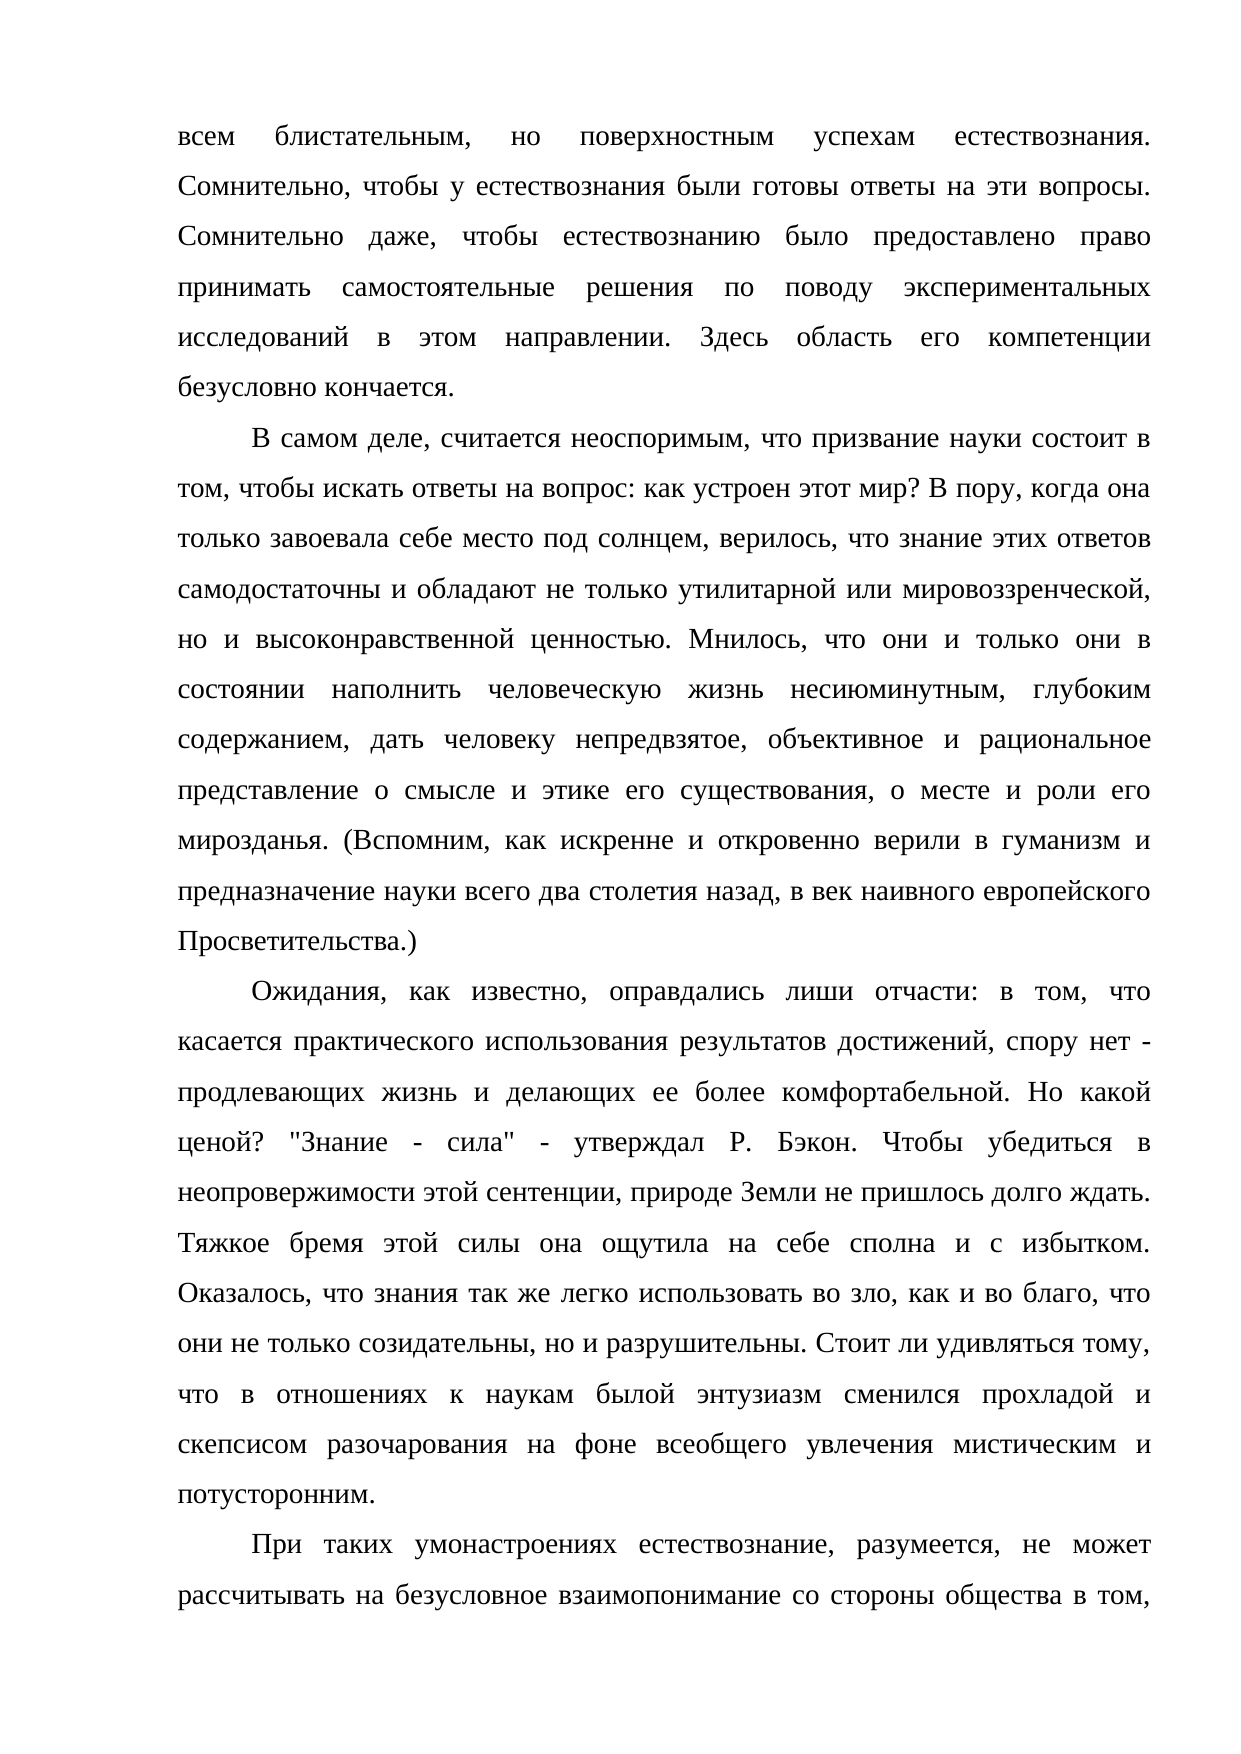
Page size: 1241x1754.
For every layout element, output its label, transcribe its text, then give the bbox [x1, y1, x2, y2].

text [177, 118, 1152, 403]
text В самом деле, считается неоспоримым, что призвание науки состоит в том, чтобы искать ответы на вопрос: как устроен этот мир? В пору, когда она только завоевала себе место под солнцем, верилось, что знание этих ответов самодостаточны и обладают не только утилитарной или мировоззренческой, но и высоконравственной ценностью. Мнилось, что они и только они в состоянии наполнить человеческую жизнь несиюминутным, глубоким содержанием, дать человеку непредвзятое, объективное и рациональное представление о смысле и этике его существования, о месте и роли его мирозданья. (Вспомним, как искренне и откровенно верили в гуманизм и предназначение науки всего два столетия назад, в век наивного европейского Просветительства.) [177, 420, 1152, 957]
text Ожидания, как известно, оправдались лиши отчасти: в том, что касается практического использования результатов достижений, спору нет - продлевающих жизнь и делающих ее более комфортабельной. Но какой ценой? "Знание - сила" - утверждал Р. Бэкон. Чтобы убедиться в неопровержимости этой сентенции, природе Земли не пришлось долго ждать. Тяжкое бремя этой силы она ощутила на себе сполна и с избытком. Оказалось, что знания так же легко использовать во зло, как и во благо, что они не только созидательны, но и разрушительны. Стоит ли удивляться тому, что в отношениях к наукам былой энтузиазм сменился прохладой и скепсисом разочарования на фоне всеобщего увлечения мистическим и потусторонним. [177, 973, 1152, 1510]
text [177, 1527, 1152, 1611]
